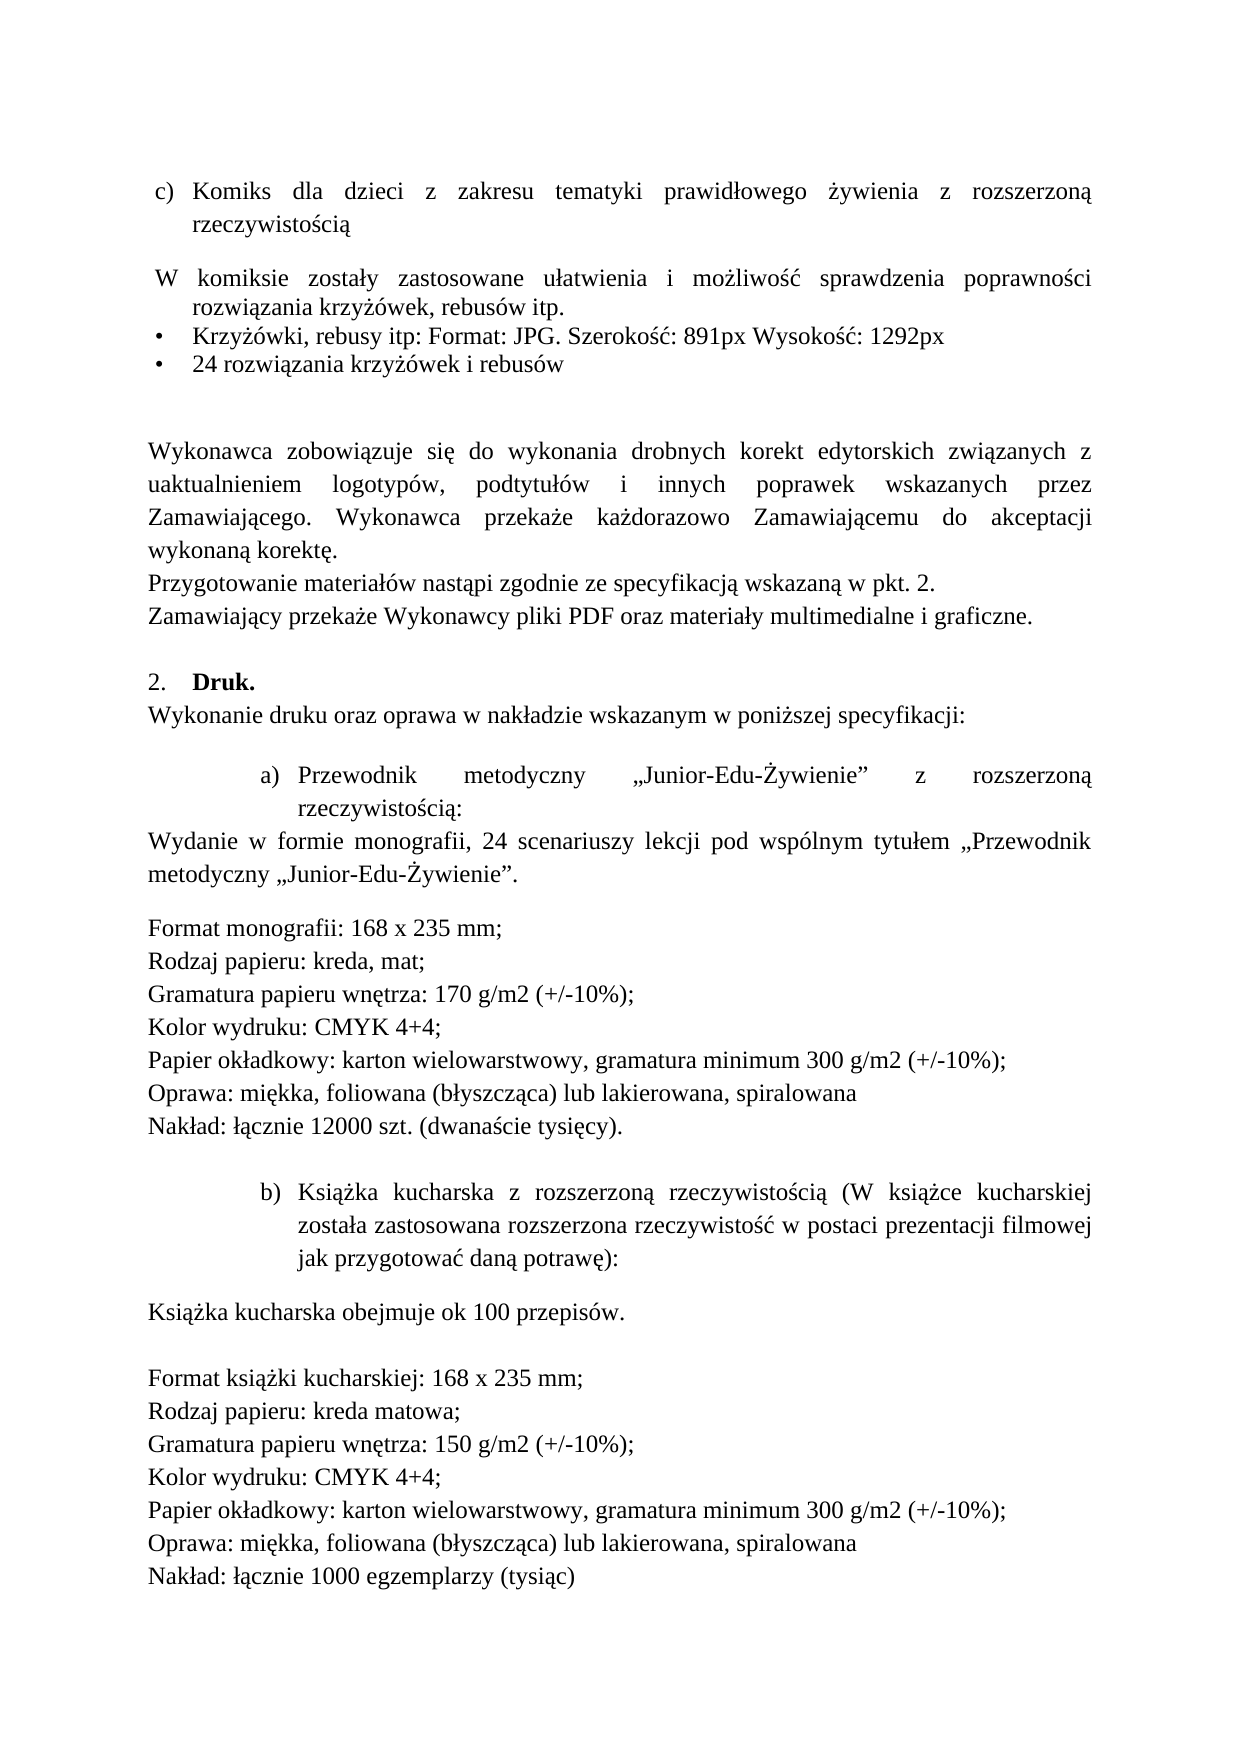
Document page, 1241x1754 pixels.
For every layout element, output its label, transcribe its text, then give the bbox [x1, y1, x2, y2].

list Wykonanie druku oraz oprawa w nakładzie wskazanym w poniższej specyfikacji: [148, 700, 1093, 729]
text Nakład: łącznie 1000 egzemplarzy (tysiąc) [148, 1561, 1093, 1590]
text Papier okładkowy: karton wielowarstwowy, gramatura minimum 300 g/m2 (+/-10%); [148, 1045, 1093, 1074]
list Książka kucharska z rozszerzoną rzeczywistością (W książce kucharskiej została zastosowana rozszerzona rzeczywistość w postaci prezentacji filmowej jak przygotować daną potrawę): [260, 1177, 1093, 1272]
text Nakład: łącznie 12000 szt. (dwanaście tysięcy). [148, 1111, 1093, 1140]
text Oprawa: miękka, foliowana (błyszcząca) lub lakierowana, spiralowana [148, 1528, 1093, 1557]
text Oprawa: miękka, foliowana (błyszcząca) lub lakierowana, spiralowana [148, 1078, 1093, 1107]
text Papier okładkowy: karton wielowarstwowy, gramatura minimum 300 g/m2 (+/-10%); [148, 1495, 1093, 1524]
list Zamawiający przekaże Wykonawcy pliki PDF oraz materiały multimedialne i graficzne. [148, 601, 1093, 629]
text Rodzaj papieru: kreda matowa; [148, 1396, 1093, 1425]
text Książka kucharska obejmuje ok 100 przepisów. [148, 1297, 1093, 1326]
list Przygotowanie materiałów nastąpi zgodnie ze specyfikacją wskazaną w pkt. 2. [148, 568, 1093, 597]
text Format monografii: 168 x 235 mm; [148, 913, 1093, 942]
text Gramatura papieru wnętrza: 170 g/m2 (+/-10%); [148, 979, 1093, 1008]
text W komiksie zostały zastosowane ułatwienia i możliwość sprawdzenia poprawności rozwiązania krzyżówek, rebusów itp. [154, 263, 1093, 321]
text • Krzyżówki, rebusy itp: Format: JPG. Szerokość: 891px Wysokość: 1292px [154, 321, 1093, 349]
text • 24 rozwiązania krzyżówek i rebusów [154, 349, 1093, 378]
text Kolor wydruku: CMYK 4+4; [148, 1012, 1093, 1041]
text Gramatura papieru wnętrza: 150 g/m2 (+/-10%); [148, 1429, 1093, 1458]
list Wykonawca zobowiązuje się do wykonania drobnych korekt edytorskich związanych z uaktualnieniem logotypów, podtytułów i innych poprawek wskazanych przez Zamawiającego. Wykonawca przekaże każdorazowo Zamawiającemu do akceptacji wykonaną korektę. [148, 436, 1093, 563]
list Wydanie w formie monografii, 24 scenariuszy lekcji pod wspólnym tytułem „Przewodnik metodyczny „Junior-Edu-Żywienie”. [148, 826, 1093, 888]
text Format książki kucharskiej: 168 x 235 mm; [148, 1363, 1093, 1392]
list Komiks dla dzieci z zakresu tematyki prawidłowego żywienia z rozszerzoną rzeczywistością [154, 176, 1093, 238]
text Rodzaj papieru: kreda, mat; [148, 946, 1093, 975]
list Druk. [148, 667, 1093, 696]
text Kolor wydruku: CMYK 4+4; [148, 1462, 1093, 1491]
list Przewodnik metodyczny „Junior-Edu-Żywienie” z rozszerzoną rzeczywistością: [260, 760, 1093, 822]
